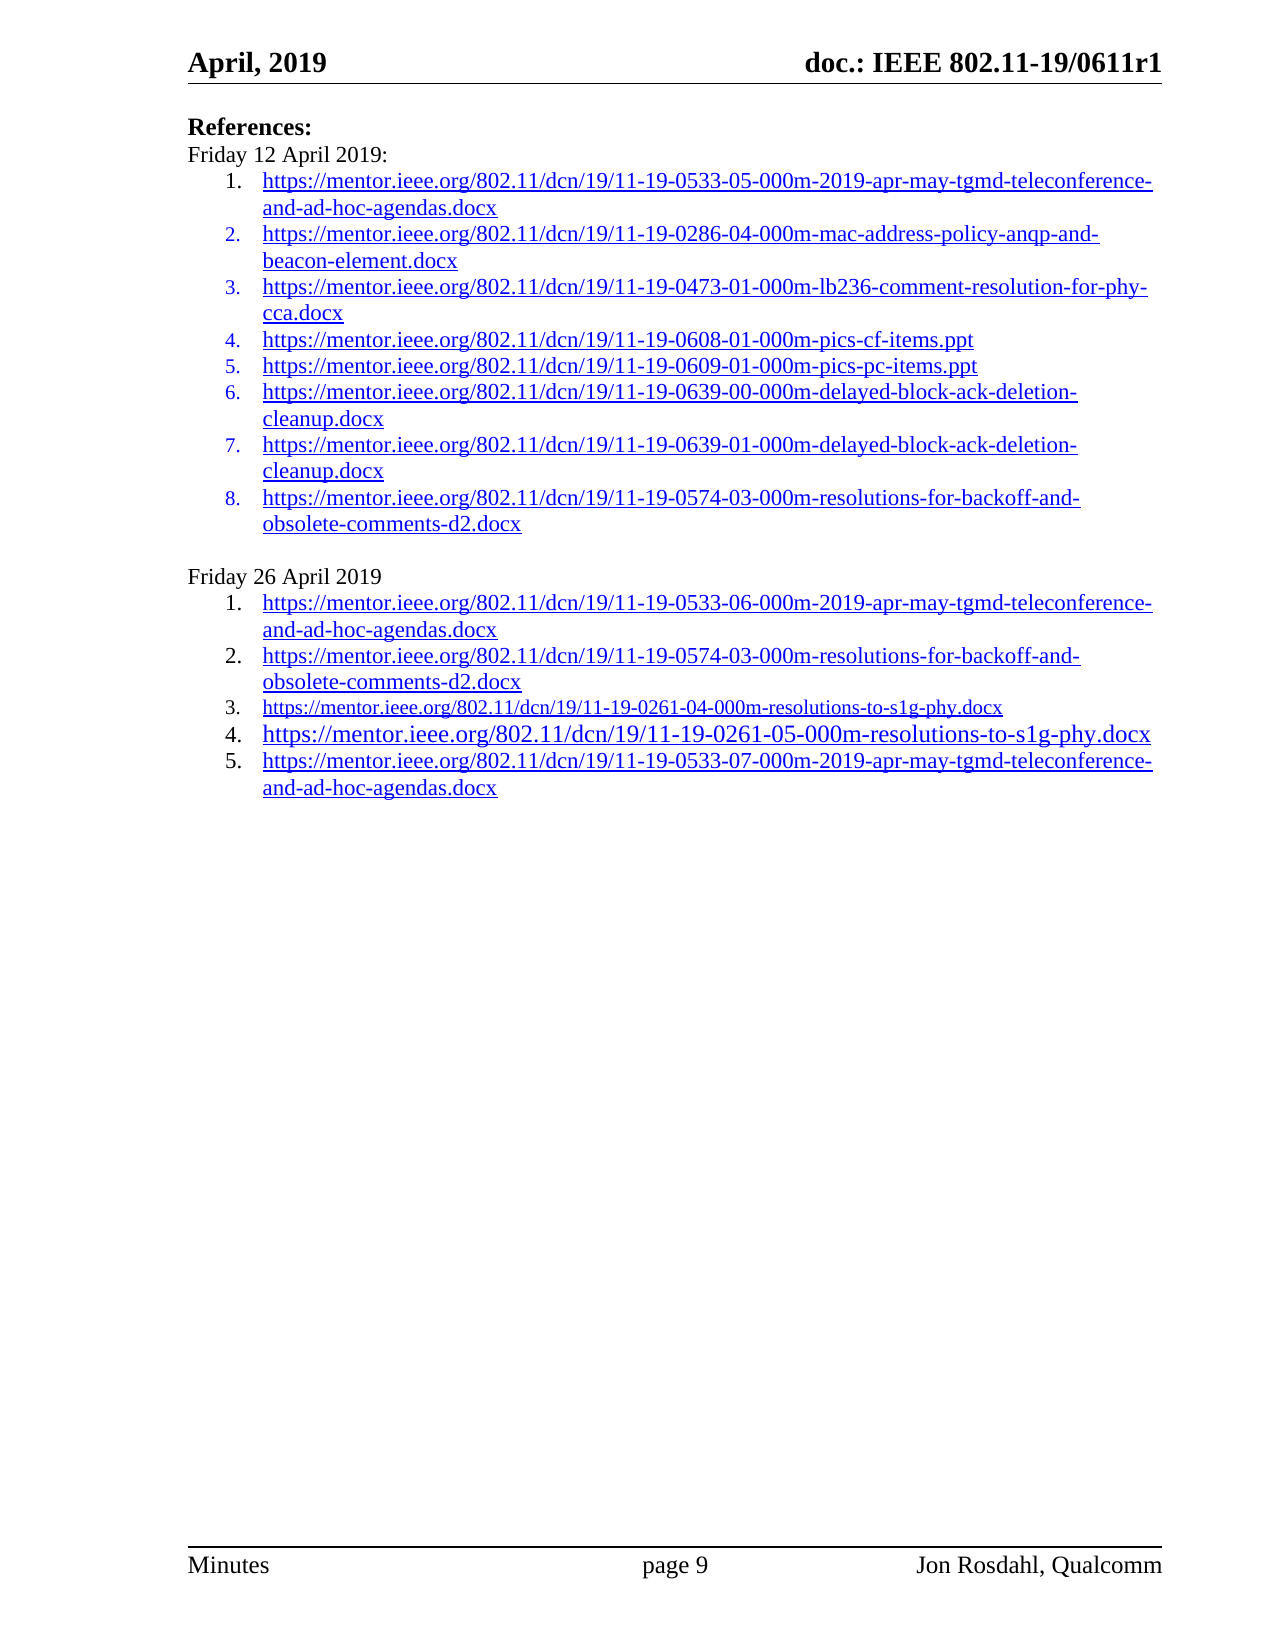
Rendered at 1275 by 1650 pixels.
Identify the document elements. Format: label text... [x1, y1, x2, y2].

list https://mentor.ieee.org/802.11/dcn/19/11-19-0473-01-000m-lb236-comment-resolution-for-phy-cca.docx [225, 273, 1162, 326]
list https://mentor.ieee.org/802.11/dcn/19/11-19-0533-06-000m-2019-apr-may-tgmd-teleconference-and-ad-hoc-agendas.docx [225, 589, 1162, 642]
list https://mentor.ieee.org/802.11/dcn/19/11-19-0608-01-000m-pics-cf-items.ppt [225, 326, 1162, 352]
list https://mentor.ieee.org/802.11/dcn/19/11-19-0286-04-000m-mac-address-policy-anqp-and-beacon-element.docx [225, 220, 1162, 273]
list https://mentor.ieee.org/802.11/dcn/19/11-19-0261-05-000m-resolutions-to-s1g-phy.docx [225, 719, 1162, 747]
list https://mentor.ieee.org/802.11/dcn/19/11-19-0261-04-000m-resolutions-to-s1g-phy.docx [225, 695, 1162, 719]
list https://mentor.ieee.org/802.11/dcn/19/11-19-0609-01-000m-pics-pc-items.ppt [225, 352, 1162, 378]
list https://mentor.ieee.org/802.11/dcn/19/11-19-0574-03-000m-resolutions-for-backoff-and-obsolete-comments-d2.docx [225, 484, 1162, 537]
text Friday 12 April 2019: [187, 141, 1162, 168]
text Friday 26 April 2019 [187, 563, 1162, 589]
list https://mentor.ieee.org/802.11/dcn/19/11-19-0533-07-000m-2019-apr-may-tgmd-teleconference-and-ad-hoc-agendas.docx [225, 747, 1162, 800]
list https://mentor.ieee.org/802.11/dcn/19/11-19-0639-01-000m-delayed-block-ack-deletion-cleanup.docx [225, 431, 1162, 484]
list https://mentor.ieee.org/802.11/dcn/19/11-19-0574-03-000m-resolutions-for-backoff-and-obsolete-comments-d2.docx [225, 642, 1162, 695]
list https://mentor.ieee.org/802.11/dcn/19/11-19-0639-00-000m-delayed-block-ack-deletion-cleanup.docx [225, 378, 1162, 431]
text References: [187, 112, 1162, 141]
list https://mentor.ieee.org/802.11/dcn/19/11-19-0533-05-000m-2019-apr-may-tgmd-teleconference-and-ad-hoc-agendas.docx [225, 168, 1162, 220]
